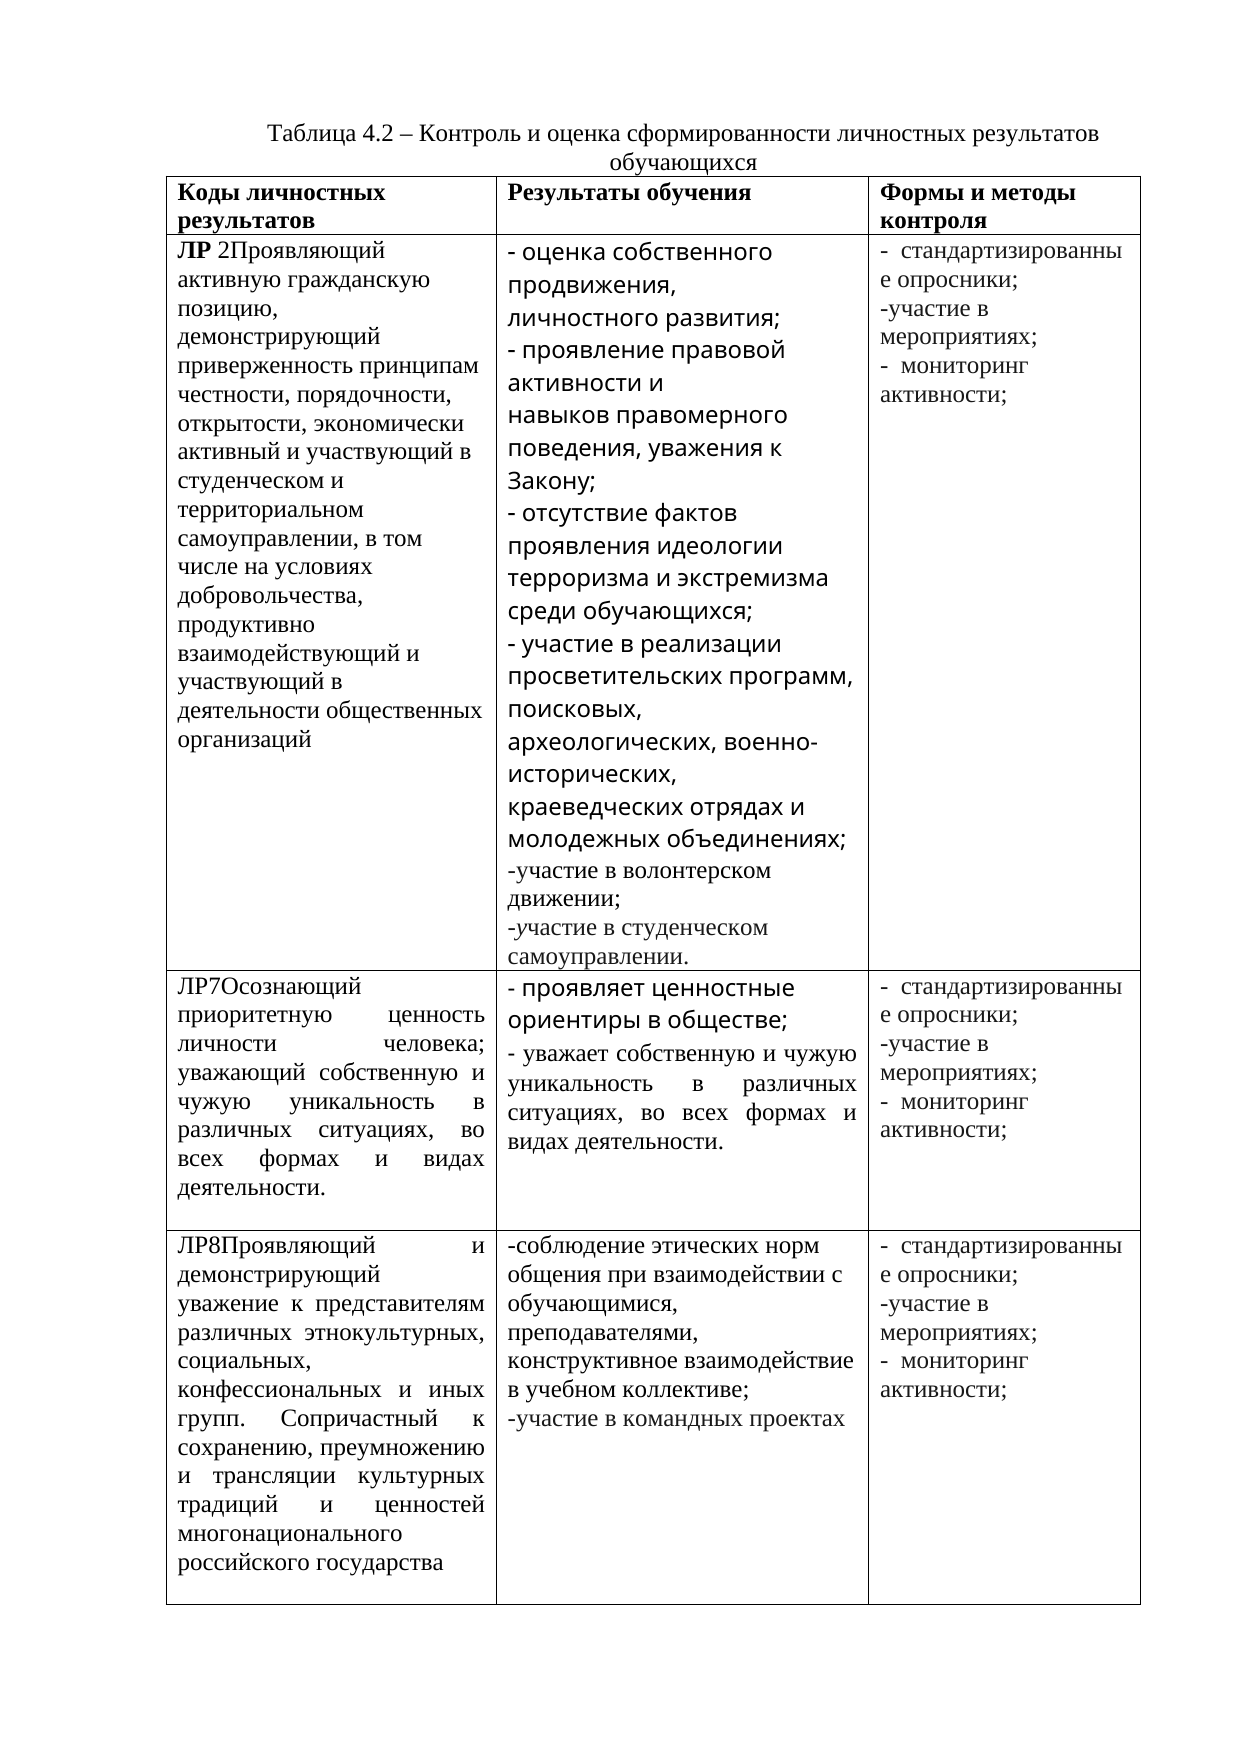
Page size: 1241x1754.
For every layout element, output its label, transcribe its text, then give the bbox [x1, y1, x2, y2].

table_header Результаты обучения [497, 177, 868, 234]
list Таблица 4.2 – Контроль и оценка сформированности личностных результатов обучающихся [215, 118, 1152, 176]
table_cell ЛР 2Проявляющий активную гражданскую позицию, демонстрирующий приверженность принципам честности, порядочности, открытости, экономически активный и участвующий в студенческом и территориальном самоуправлении, в том числе на условиях добровольчества, продуктивно взаимодействующий и участвующий в деятельности общественных организаций [167, 235, 496, 970]
table_cell - стандартизированные опросники; -участие в мероприятиях; - мониторинг активности; [869, 1231, 1140, 1604]
table_cell - стандартизированные опросники; -участие в мероприятиях; - мониторинг активности; [869, 235, 1140, 970]
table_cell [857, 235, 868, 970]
table_cell - стандартизированные опросники; -участие в мероприятиях; - мониторинг активности; [869, 971, 1140, 1229]
table_cell ЛР8Проявляющий и демонстрирующий уважение к представителям различных этнокультурных, социальных, конфессиональных и иных групп. Сопричастный к сохранению, преумножению и трансляции культурных традиций и ценностей многонационального российского государства [167, 1231, 496, 1604]
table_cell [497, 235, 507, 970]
table_cell - проявляет ценностные ориентиры в обществе; - уважает собственную и чужую уникальность в различных ситуациях, во всех формах и видах деятельности. [497, 971, 868, 1229]
table_header Коды личностных результатов [167, 177, 496, 234]
table_cell ЛР7Осознающий приоритетную ценность личности человека; уважающий собственную и чужую уникальность в различных ситуациях, во всех формах и видах деятельности. [167, 971, 496, 1229]
table_cell -соблюдение этических норм общения при взаимодействии с обучающимися, преподавателями, конструктивное взаимодействие в учебном коллективе; -участие в командных проектах [497, 1231, 868, 1604]
